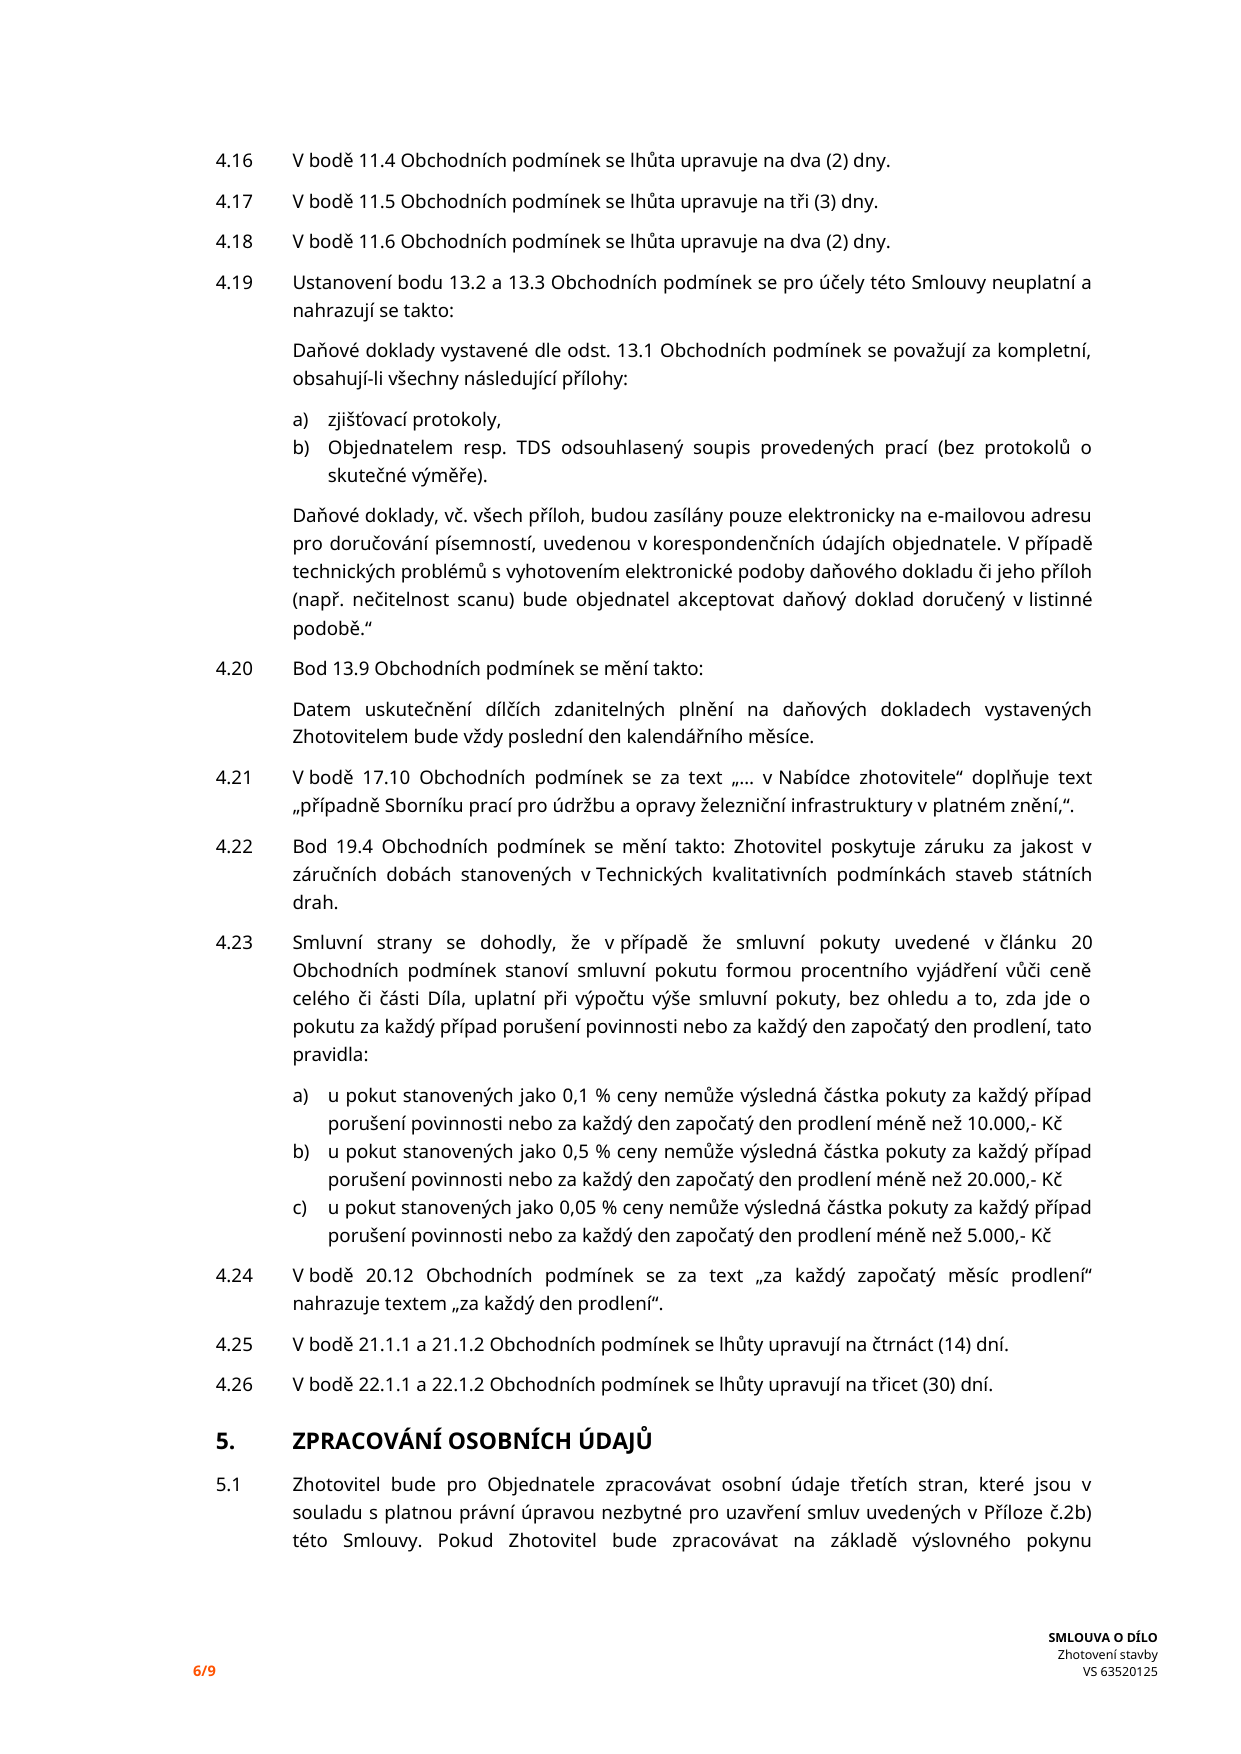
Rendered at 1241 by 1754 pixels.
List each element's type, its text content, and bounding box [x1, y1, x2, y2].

text V bodě 17.10 Obchodních podmínek se za text „… v Nabídce zhotovitele“ doplňuje text „případně Sborníku prací pro údržbu a opravy železniční infrastruktury v platném znění,“. [216, 764, 1093, 818]
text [216, 1472, 1093, 1553]
text V bodě 11.5 Obchodních podmínek se lhůta upravuje na tři (3) dny. [216, 188, 1093, 213]
text Bod 19.4 Obchodních podmínek se mění takto: Zhotovitel poskytuje záruku za jakost v záručních dobách stanovených v Technických kvalitativních podmínkách staveb státních drah. [216, 833, 1093, 914]
list Objednatelem resp. TDS odsouhlasený soupis provedených prací (bez protokolů o skutečné výměře). [292, 434, 1093, 488]
list zjišťovací protokoly, [292, 406, 1093, 432]
text u pokut stanovených jako 0,05 % ceny nemůže výsledná částka pokuty za každý případ porušení povinnosti nebo za každý den započatý den prodlení méně než 5.000,- Kč [292, 1194, 1093, 1248]
text V bodě 22.1.1 a 22.1.2 Obchodních podmínek se lhůty upravují na třicet (30) dní. [216, 1372, 1093, 1397]
text u pokut stanovených jako 0,5 % ceny nemůže výsledná částka pokuty za každý případ porušení povinnosti nebo za každý den započatý den prodlení méně než 20.000,- Kč [292, 1138, 1093, 1192]
text V bodě 11.6 Obchodních podmínek se lhůta upravuje na dva (2) dny. [216, 228, 1093, 254]
list u pokut stanovených jako 0,1 % ceny nemůže výsledná částka pokuty za každý případ porušení povinnosti nebo za každý den započatý den prodlení méně než 10.000,- Kč [292, 1082, 1093, 1136]
list Ustanovení bodu 13.2 a 13.3 Obchodních podmínek se pro účely této Smlouvy neuplatní a nahrazují se takto: [216, 269, 1093, 323]
text Daňové doklady vystavené dle odst. 13.1 Obchodních podmínek se považují za kompletní, obsahují-li všechny následující přílohy: [292, 338, 1093, 391]
text ZPRACOVÁNÍ OSOBNÍCH ÚDAJŮ [216, 1425, 1093, 1456]
list Daňové doklady, vč. všech příloh, budou zasílány pouze elektronicky na e-mailovou adresu pro doručování písemností, uvedenou v korespondenčních údajích objednatele. V případě technických problémů s vyhotovením elektronické podoby daňového dokladu či jeho příloh (např. nečitelnost scanu) bude objednatel akceptovat daňový doklad doručený v listinné podobě.“ [292, 503, 1093, 640]
text V bodě 20.12 Obchodních podmínek se za text „za každý započatý měsíc prodlení“ nahrazuje textem „za každý den prodlení“. [216, 1263, 1093, 1316]
list Datem uskutečnění dílčích zdanitelných plnění na daňových dokladech vystavených Zhotovitelem bude vždy poslední den kalendářního měsíce. [292, 696, 1093, 749]
text V bodě 11.4 Obchodních podmínek se lhůta upravuje na dva (2) dny. [216, 147, 1093, 173]
text Smluvní strany se dohodly, že v případě že smluvní pokuty uvedené v článku 20 Obchodních podmínek stanoví smluvní pokutu formou procentního vyjádření vůči ceně celého či části Díla, uplatní při výpočtu výše smluvní pokuty, bez ohledu a to, zda jde o pokutu za každý případ porušení povinnosti nebo za každý den započatý den prodlení, tato pravidla: [216, 929, 1093, 1067]
text V bodě 21.1.1 a 21.1.2 Obchodních podmínek se lhůty upravují na čtrnáct (14) dní. [216, 1331, 1093, 1357]
list Bod 13.9 Obchodních podmínek se mění takto: [216, 655, 1093, 681]
